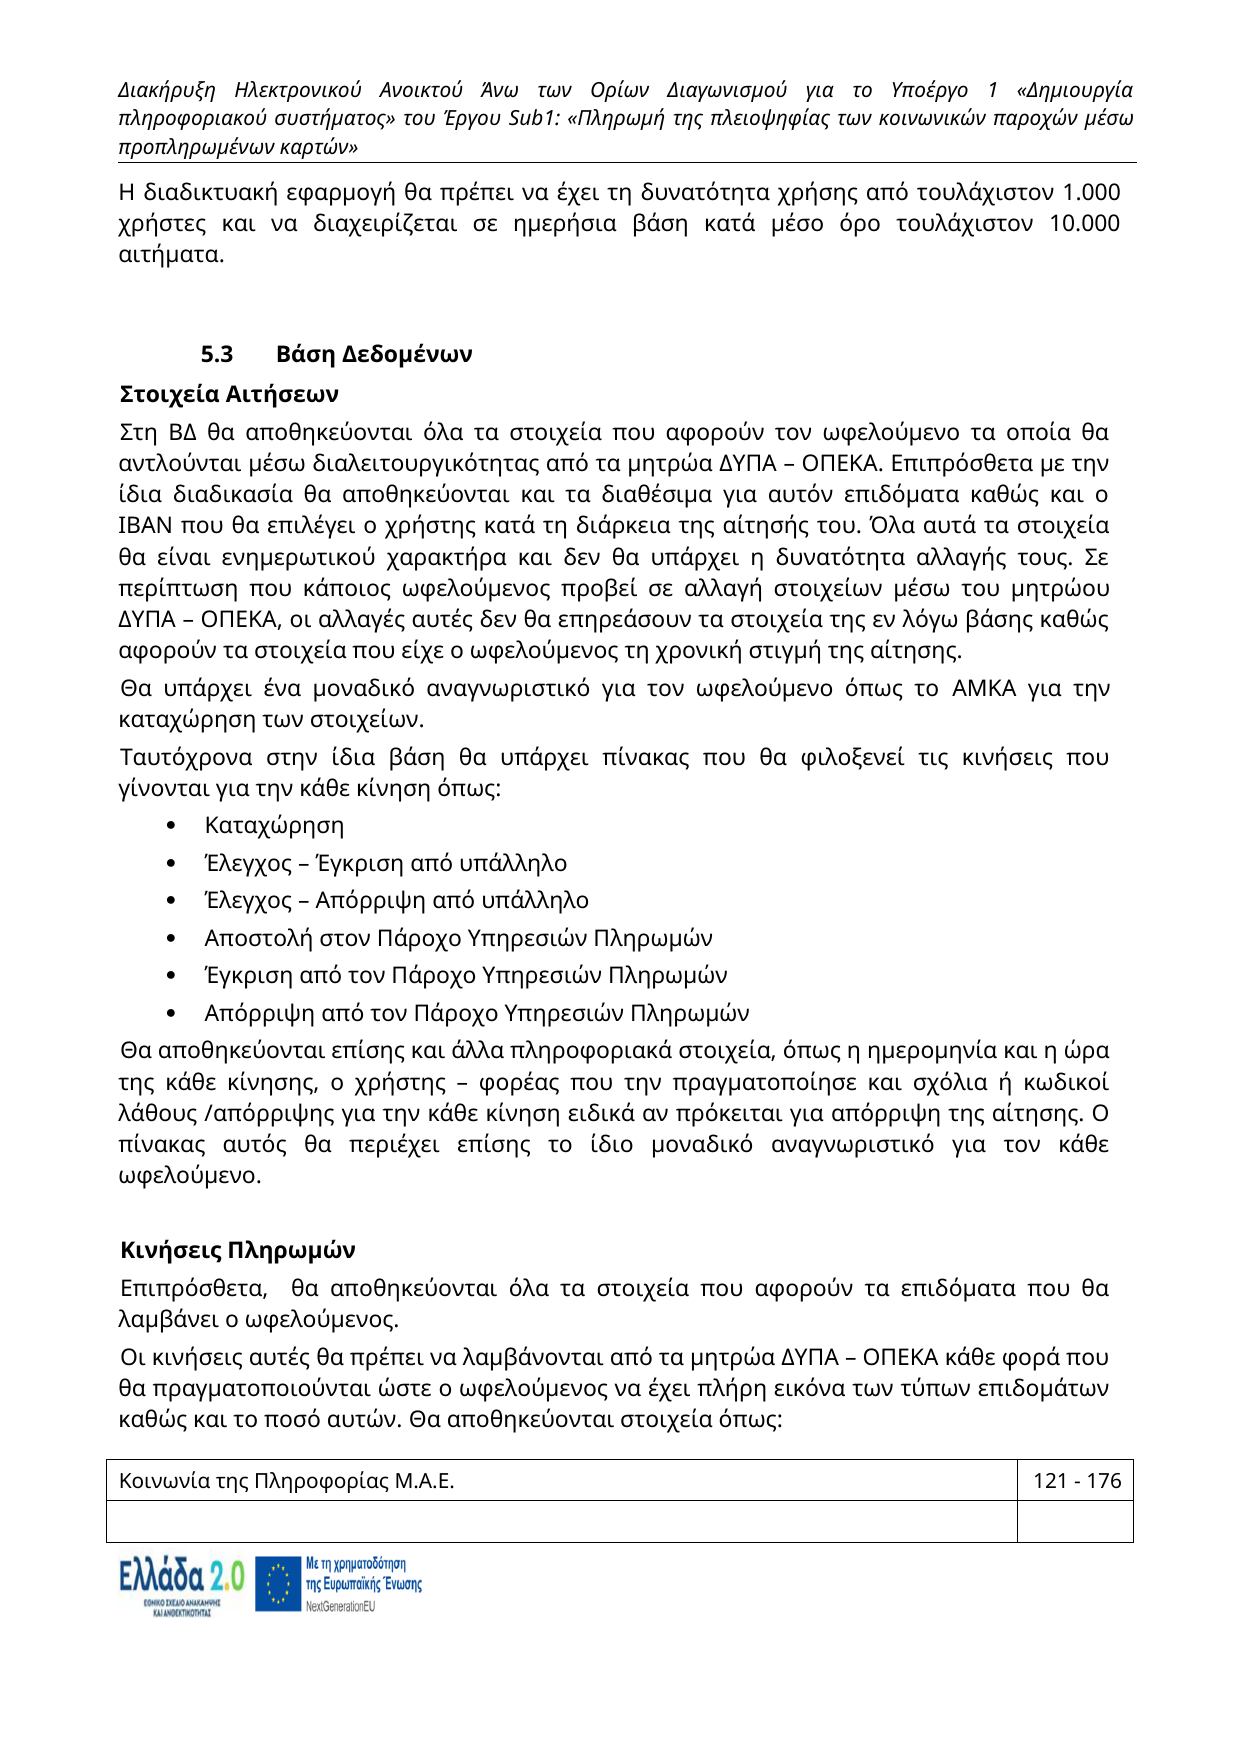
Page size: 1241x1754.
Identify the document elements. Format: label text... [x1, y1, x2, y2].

list Αποστολή στον Πάροχο Υπηρεσιών Πληρωμών [167, 922, 1111, 953]
text Στοιχεία Αιτήσεων [118, 378, 1111, 409]
text Βάση Δεδομένων [201, 338, 1122, 370]
text Οι κινήσεις αυτές θα πρέπει να λαμβάνονται από τα μητρώα ΔΥΠΑ – ΟΠΕΚΑ κάθε φορά που θα πραγματοποιούνται ώστε ο ωφελούμενος να έχει πλήρη εικόνα των τύπων επιδομάτων καθώς και το ποσό αυτών. Θα αποθηκεύονται στοιχεία όπως: [118, 1341, 1111, 1434]
list Καταχώρηση [167, 809, 1111, 841]
text Η διαδικτυακή εφαρμογή θα πρέπει να έχει τη δυνατότητα χρήσης από τουλάχιστον 1.000 χρήστες και να διαχειρίζεται σε ημερήσια βάση κατά μέσο όρο τουλάχιστον 10.000 αιτήματα. [118, 176, 1122, 270]
picture [118, 1547, 427, 1618]
text Κινήσεις Πληρωμών [118, 1234, 1111, 1266]
list Έγκριση από τον Πάροχο Υπηρεσιών Πληρωμών [167, 959, 1111, 991]
text Θα υπάρχει ένα μοναδικό αναγνωριστικό για τον ωφελούμενο όπως το AMKA για την καταχώρηση των στοιχείων. [118, 672, 1111, 734]
text Ταυτόχρονα στην ίδια βάση θα υπάρχει πίνακας που θα φιλοξενεί τις κινήσεις που γίνονται για την κάθε κίνηση όπως: [118, 741, 1111, 803]
list Απόρριψη από τον Πάροχο Υπηρεσιών Πληρωμών [167, 997, 1111, 1028]
list Έλεγχος – Απόρριψη από υπάλληλο [167, 884, 1111, 916]
text Θα αποθηκεύονται επίσης και άλλα πληροφοριακά στοιχεία, όπως η ημερομηνία και η ώρα της κάθε κίνησης, ο χρήστης – φορέας που την πραγματοποίησε και σχόλια ή κωδικοί λάθους /απόρριψης για την κάθε κίνηση ειδικά αν πρόκειται για απόρριψη της αίτησης. Ο πίνακας αυτός θα περιέχει επίσης το ίδιο μοναδικό αναγνωριστικό για τον κάθε ωφελούμενο. [118, 1034, 1111, 1191]
text Επιπρόσθετα, θα αποθηκεύονται όλα τα στοιχεία που αφορούν τα επιδόματα που θα λαμβάνει ο ωφελούμενος. [118, 1272, 1111, 1334]
text Στη ΒΔ θα αποθηκεύονται όλα τα στοιχεία που αφορούν τον ωφελούμενο τα οποία θα αντλούνται μέσω διαλειτουργικότητας από τα μητρώα ΔΥΠΑ – ΟΠΕΚΑ. Επιπρόσθετα με την ίδια διαδικασία θα αποθηκεύονται και τα διαθέσιμα για αυτόν επιδόματα καθώς και ο IBAN που θα επιλέγει ο χρήστης κατά τη διάρκεια της αίτησής του. Όλα αυτά τα στοιχεία θα είναι ενημερωτικού χαρακτήρα και δεν θα υπάρχει η δυνατότητα αλλαγής τους. Σε περίπτωση που κάποιος ωφελούμενος προβεί σε αλλαγή στοιχείων μέσω του μητρώου ΔΥΠΑ – ΟΠΕΚΑ, οι αλλαγές αυτές δεν θα επηρεάσουν τα στοιχεία της εν λόγω βάσης καθώς αφορούν τα στοιχεία που είχε ο ωφελούμενος τη χρονική στιγμή της αίτησης. [118, 416, 1111, 666]
list Έλεγχος – Έγκριση από υπάλληλο [167, 847, 1111, 878]
